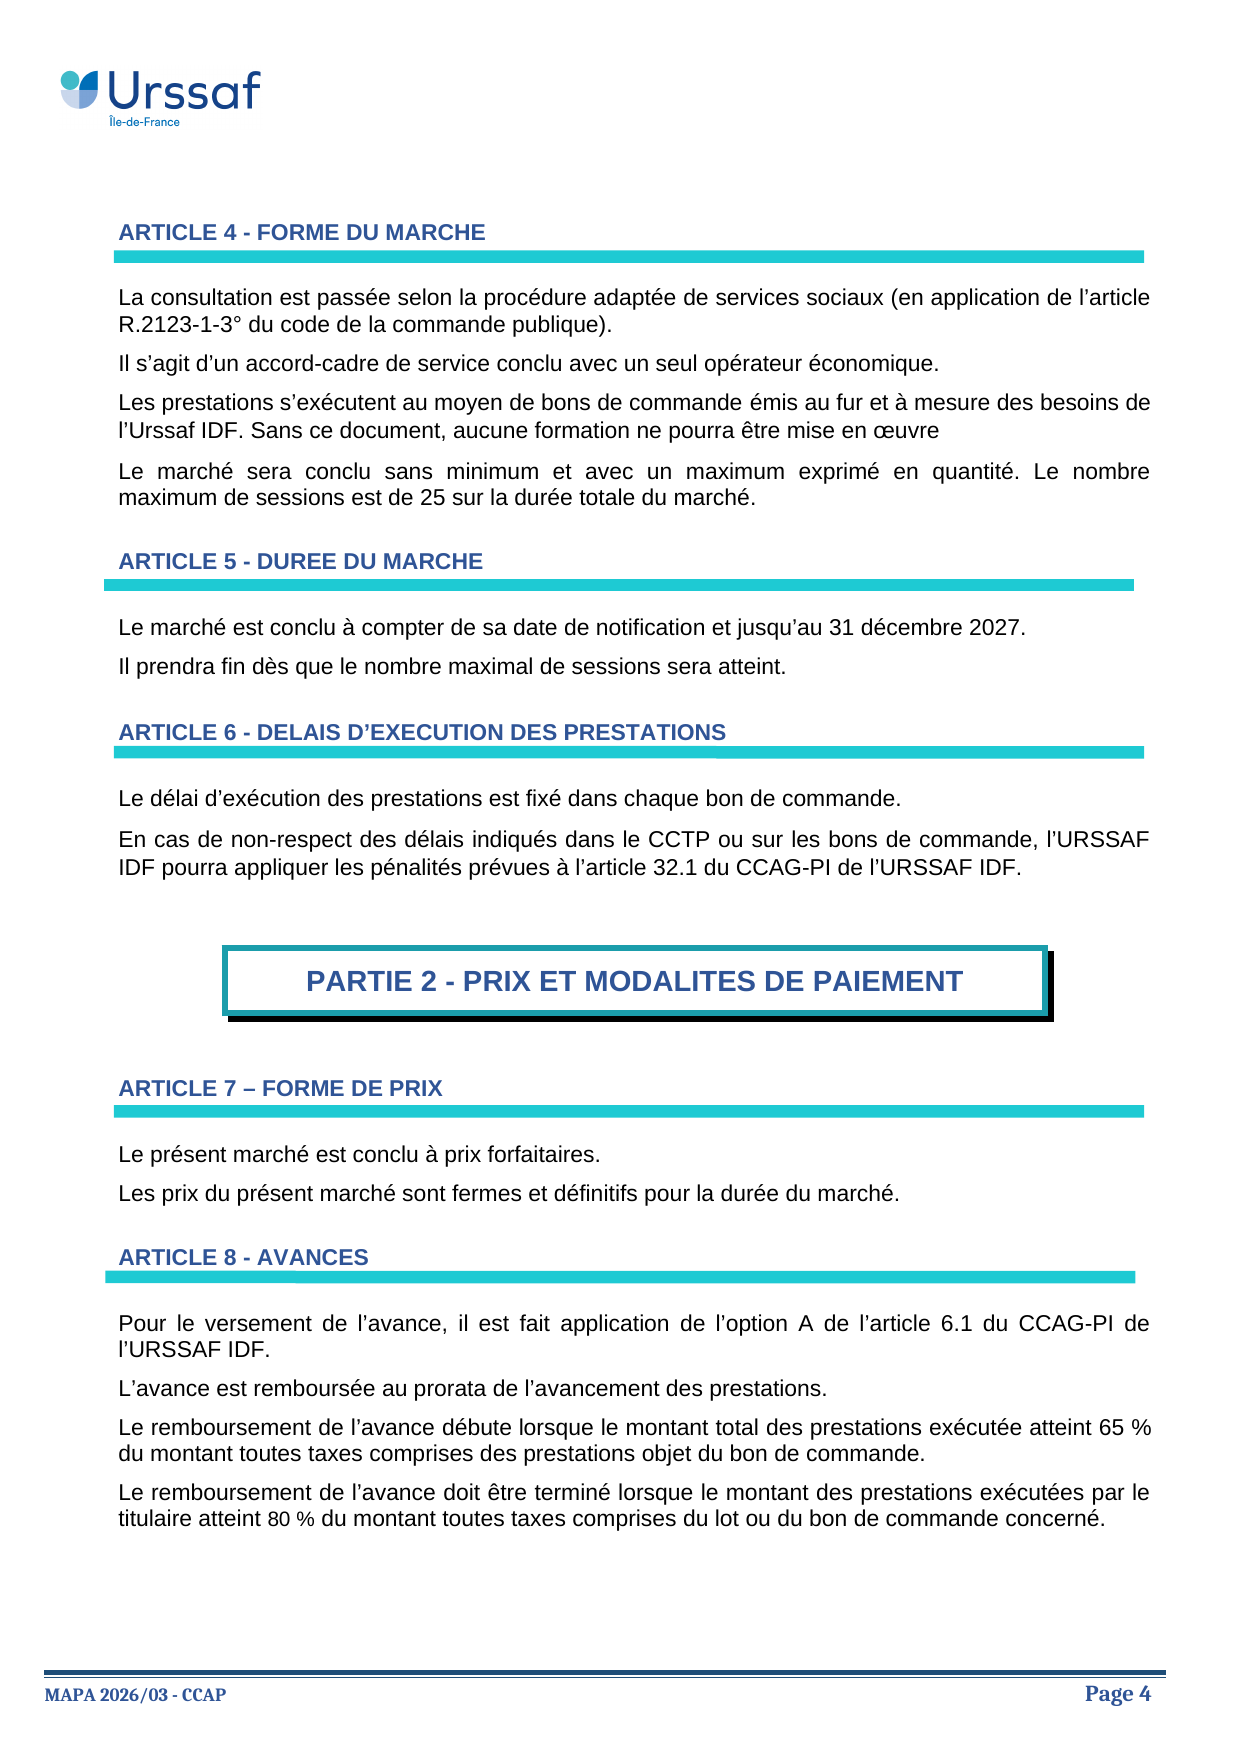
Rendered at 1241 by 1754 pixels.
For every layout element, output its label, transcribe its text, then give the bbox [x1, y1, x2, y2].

text Le marché sera conclu sans minimum et avec un maximum exprimé en quantité. Le nombre maximum de sessions est de 25 sur la durée totale du marché. [118, 458, 1152, 511]
subtitle ARTICLE 6 - DELAIS D’EXECUTION DES PRESTATIONS [118, 719, 1152, 745]
picture [59, 65, 264, 130]
text Les prestations s’exécutent au moyen de bons de commande émis au fur et à mesure des besoins de l’Urssaf IDF. Sans ce document, aucune formation ne pourra être mise en œuvre [118, 388, 1152, 443]
text Le remboursement de l’avance doit être terminé lorsque le montant des prestations exécutées par le titulaire atteint 80 % du montant toutes taxes comprises du lot ou du bon de commande concerné. [118, 1479, 1152, 1531]
text Le marché est conclu à compter de sa date de notification et jusqu’au 31 décembre 2027. [118, 614, 1152, 640]
text Le remboursement de l’avance débute lorsque le montant total des prestations exécutée atteint 65 % du montant toutes taxes comprises des prestations objet du bon de commande. [118, 1413, 1152, 1466]
subtitle ARTICLE 8 - AVANCES [118, 1243, 1152, 1270]
text Il prendra fin dès que le nombre maximal de sessions sera atteint. [118, 653, 1152, 679]
text Il s’agit d’un accord-cadre de service conclu avec un seul opérateur économique. [118, 349, 1152, 376]
text Le délai d’exécution des prestations est fixé dans chaque bon de commande. [118, 785, 1152, 811]
text Pour le versement de l’avance, il est fait application de l’option A de l’article 6.1 du CCAG-PI de l’URSSAF IDF. [118, 1309, 1152, 1362]
text L’avance est remboursée au prorata de l’avancement des prestations. [118, 1375, 1152, 1401]
subtitle PARTIE 2 - PRIX ET MODALITES DE PAIEMENT [228, 951, 1042, 1010]
text Les prix du présent marché sont fermes et définitifs pour la durée du marché. [118, 1180, 1152, 1206]
subtitle ARTICLE 7 – FORME DE PRIX [118, 1075, 1152, 1101]
subtitle ARTICLE 5 - DUREE DU MARCHE [118, 548, 1152, 574]
subtitle ARTICLE 4 - FORME DU MARCHE [118, 218, 1152, 245]
text En cas de non-respect des délais indiqués dans le CCTP ou sur les bons de commande, l’URSSAF IDF pourra appliquer les pénalités prévues à l’article 32.1 du CCAG-PI de l’URSSAF IDF. [118, 826, 1152, 880]
text Le présent marché est conclu à prix forfaitaires. [118, 1141, 1152, 1167]
text La consultation est passée selon la procédure adaptée de services sociaux (en application de l’article R.2123-1-3° du code de la commande publique). [118, 284, 1152, 337]
